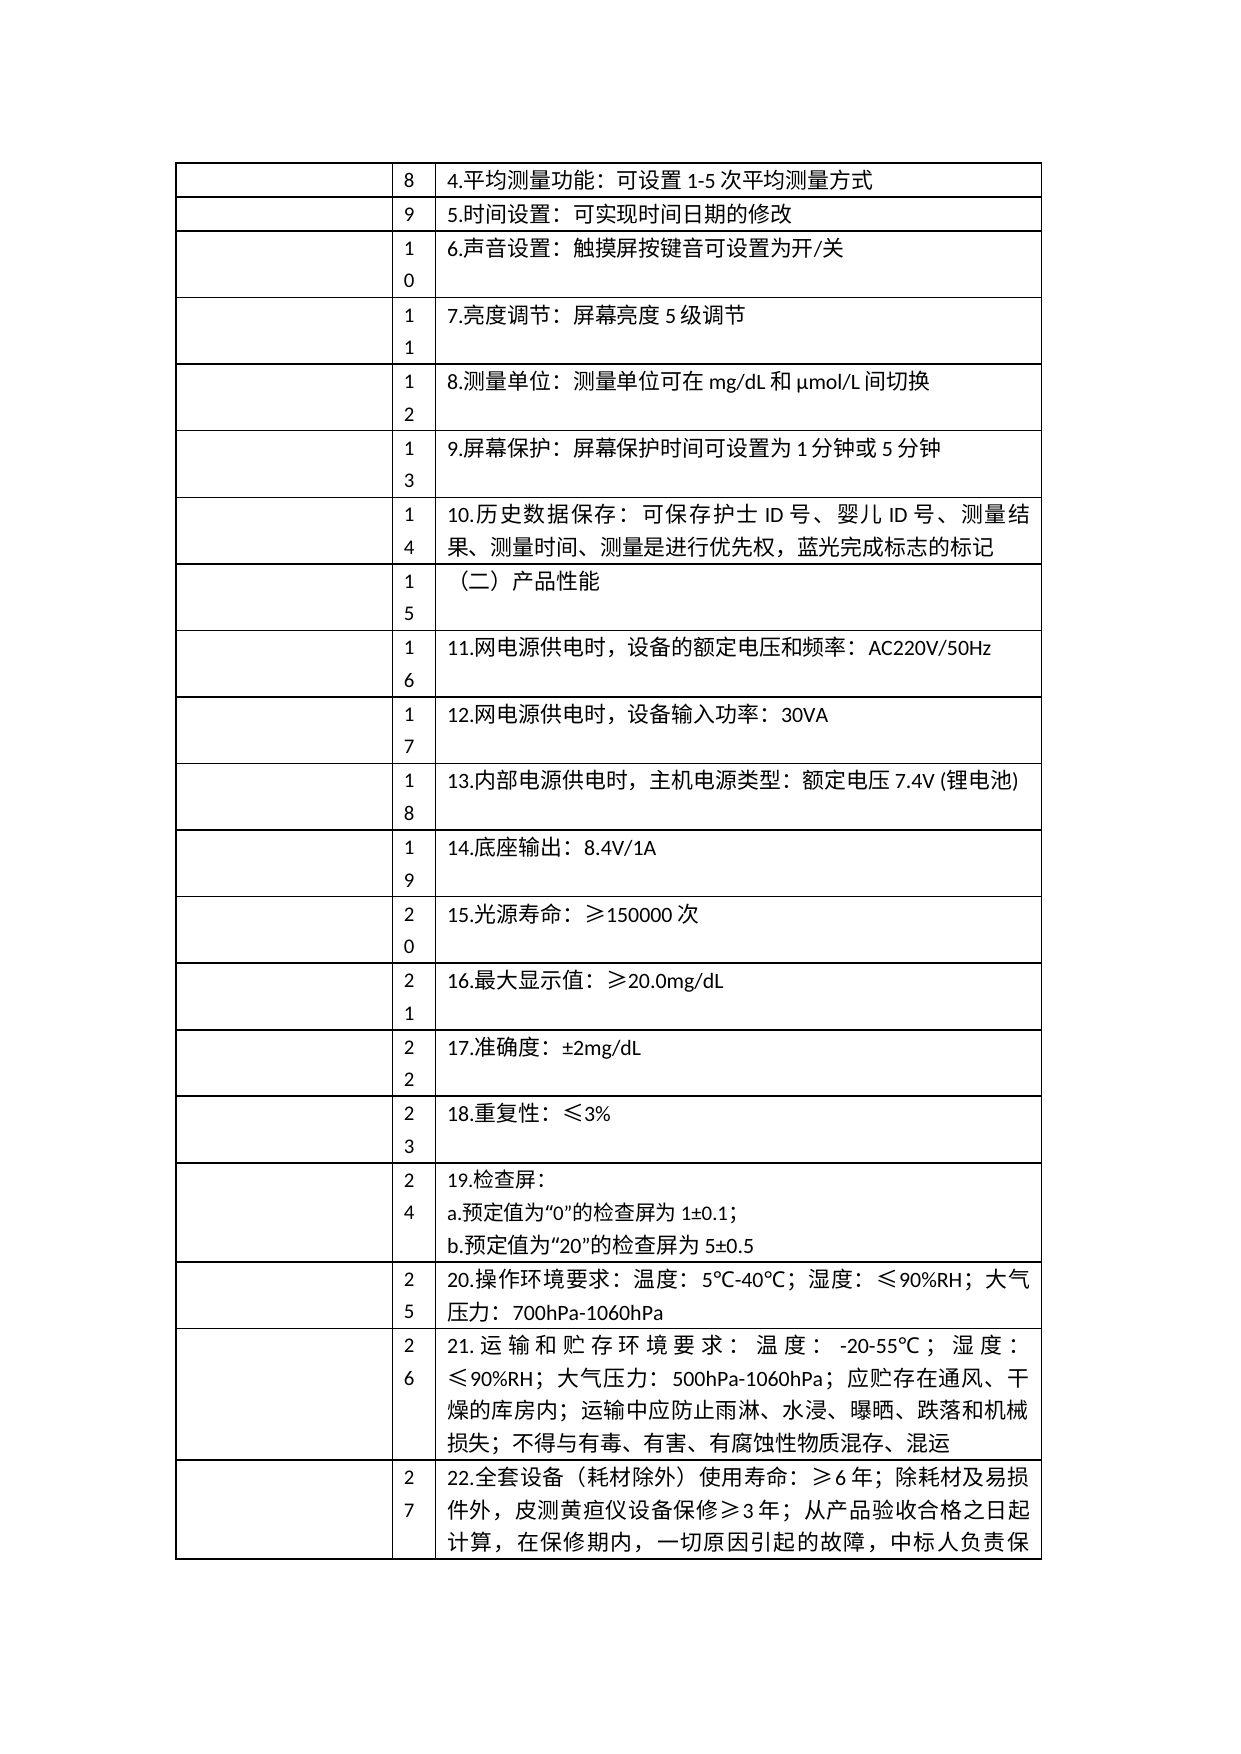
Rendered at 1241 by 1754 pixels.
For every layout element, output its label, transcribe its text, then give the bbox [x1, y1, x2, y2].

table_cell 22 [393, 1031, 435, 1095]
table_cell [177, 298, 392, 363]
table_cell 14 [393, 498, 435, 563]
table_cell [177, 164, 392, 196]
table_cell 8.测量单位：测量单位可在mg/dL和μmol/L间切换 [436, 365, 1041, 430]
table_cell 9.屏幕保护：屏幕保护时间可设置为1分钟或5分钟 [436, 431, 1041, 496]
table_cell 13.内部电源供电时，主机电源类型：额定电压7.4V (锂电池) [436, 764, 1041, 829]
table_cell 8 [393, 164, 435, 196]
table_cell [177, 431, 392, 496]
table_cell [177, 1329, 392, 1459]
table_cell [177, 232, 392, 297]
table_cell 7.亮度调节：屏幕亮度5级调节 [436, 298, 1041, 363]
table_cell 21.运输和贮存环境要求：温度：-20-55℃；湿度：≤90%RH；大气压力：500hPa-1060hPa；应贮存在通风、干燥的库房内；运输中应防止雨淋、水浸、曝晒、跌落和机械损失；不得与有毒、有害、有腐蚀性物质混存、混运 [436, 1329, 1041, 1459]
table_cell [436, 1461, 1041, 1558]
table_cell 11.网电源供电时，设备的额定电压和频率：AC220V/50Hz [436, 631, 1041, 696]
table_cell 6.声音设置：触摸屏按键音可设置为开/关 [436, 232, 1041, 297]
table_cell 13 [393, 431, 435, 496]
table_cell [177, 1097, 392, 1162]
table_cell [177, 698, 392, 763]
table_cell 14.底座输出：8.4V/1A [436, 831, 1041, 896]
table_cell 16 [393, 631, 435, 696]
table_cell 12.网电源供电时，设备输入功率：30VA [436, 698, 1041, 763]
table_cell 11 [393, 298, 435, 363]
table_cell [177, 764, 392, 829]
table_cell 26 [393, 1329, 435, 1459]
table_cell 12 [393, 365, 435, 430]
table_cell 24 [393, 1164, 435, 1261]
table_cell 15 [393, 565, 435, 629]
table_cell 4.平均测量功能：可设置1-5次平均测量方式 [436, 164, 1041, 196]
table_cell [177, 964, 392, 1029]
table_cell 15.光源寿命：≥150000次 [436, 897, 1041, 962]
table_cell [177, 831, 392, 896]
table_cell 20.操作环境要求：温度：5℃-40℃；湿度：≤90%RH；大气压力：700hPa-1060hPa [436, 1263, 1041, 1328]
table_cell 19.检查屏： a.预定值为“0”的检查屏为1±0.1； b.预定值为“20”的检查屏为5±0.5 [436, 1164, 1041, 1261]
table_cell [177, 198, 392, 230]
table_cell 16.最大显示值：≥20.0mg/dL [436, 964, 1041, 1029]
table_cell [177, 365, 392, 430]
table_cell 20 [393, 897, 435, 962]
table_cell 18 [393, 764, 435, 829]
table_cell [177, 565, 392, 629]
table_cell [177, 1461, 392, 1558]
table_cell [177, 631, 392, 696]
table_cell 18.重复性：≤3% [436, 1097, 1041, 1162]
table_cell 10 [393, 232, 435, 297]
table_cell 23 [393, 1097, 435, 1162]
table_cell 5.时间设置：可实现时间日期的修改 [436, 198, 1041, 230]
table_cell [177, 897, 392, 962]
table_cell 21 [393, 964, 435, 1029]
table_cell 27 [393, 1461, 435, 1558]
table_cell [177, 498, 392, 563]
table_cell [177, 1263, 392, 1328]
table_cell 9 [393, 198, 435, 230]
table_cell [177, 1031, 392, 1095]
table_cell 10.历史数据保存：可保存护士ID号、婴儿ID号、测量结果、测量时间、测量是进行优先权，蓝光完成标志的标记 [436, 498, 1041, 563]
table_cell 17.准确度：±2mg/dL [436, 1031, 1041, 1095]
table_cell （二）产品性能 [436, 565, 1041, 629]
table_cell [177, 1164, 392, 1261]
table_cell 17 [393, 698, 435, 763]
table_cell 19 [393, 831, 435, 896]
table_cell 25 [393, 1263, 435, 1328]
